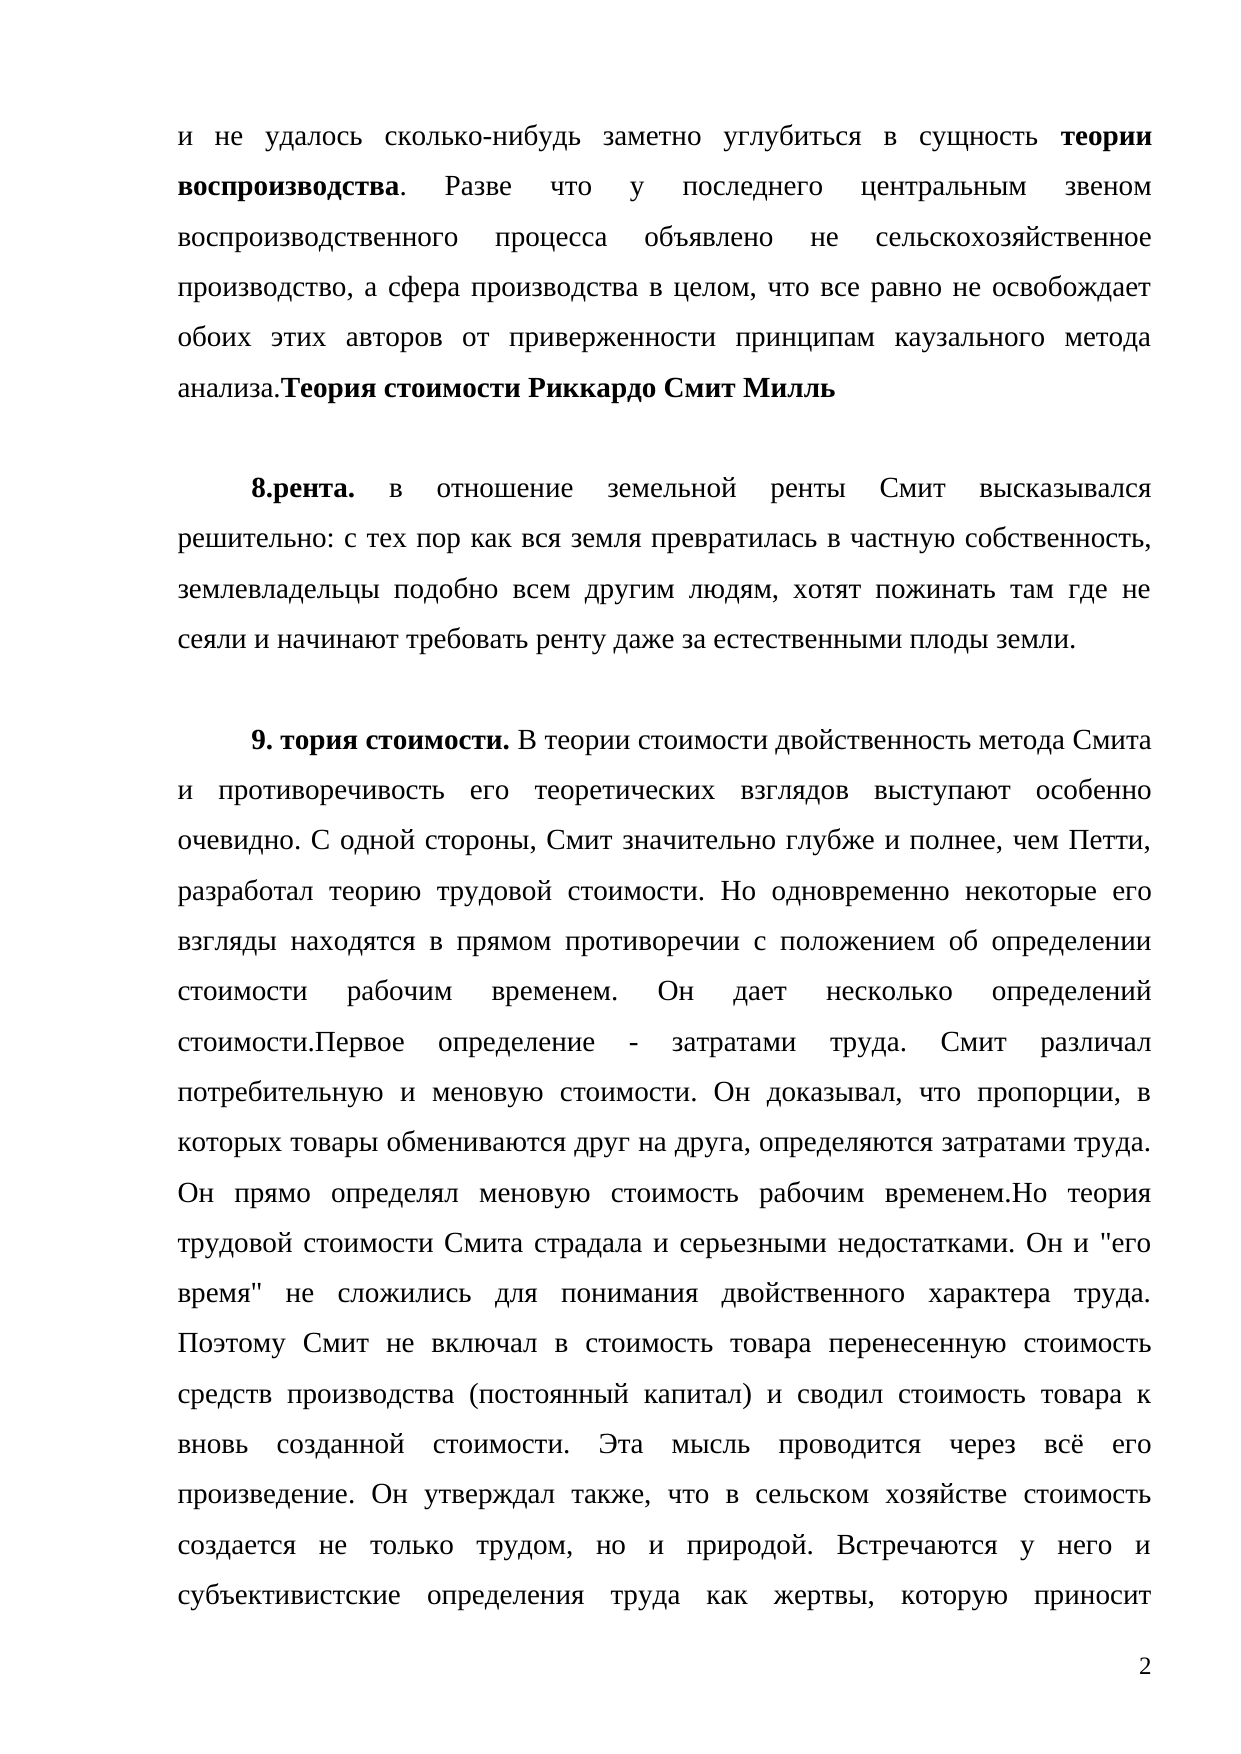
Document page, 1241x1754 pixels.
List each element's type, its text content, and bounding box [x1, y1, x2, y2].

text 8.рента. в отношение земельной ренты Смит высказывался решительно: с тех пор как вся земля превратилась в частную собственность, землевладельцы подобно всем другим людям, хотят пожинать там где не сеяли и начинают требовать ренту даже за естественными плоды земли. [177, 470, 1152, 655]
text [177, 722, 1152, 1611]
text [177, 118, 1152, 403]
